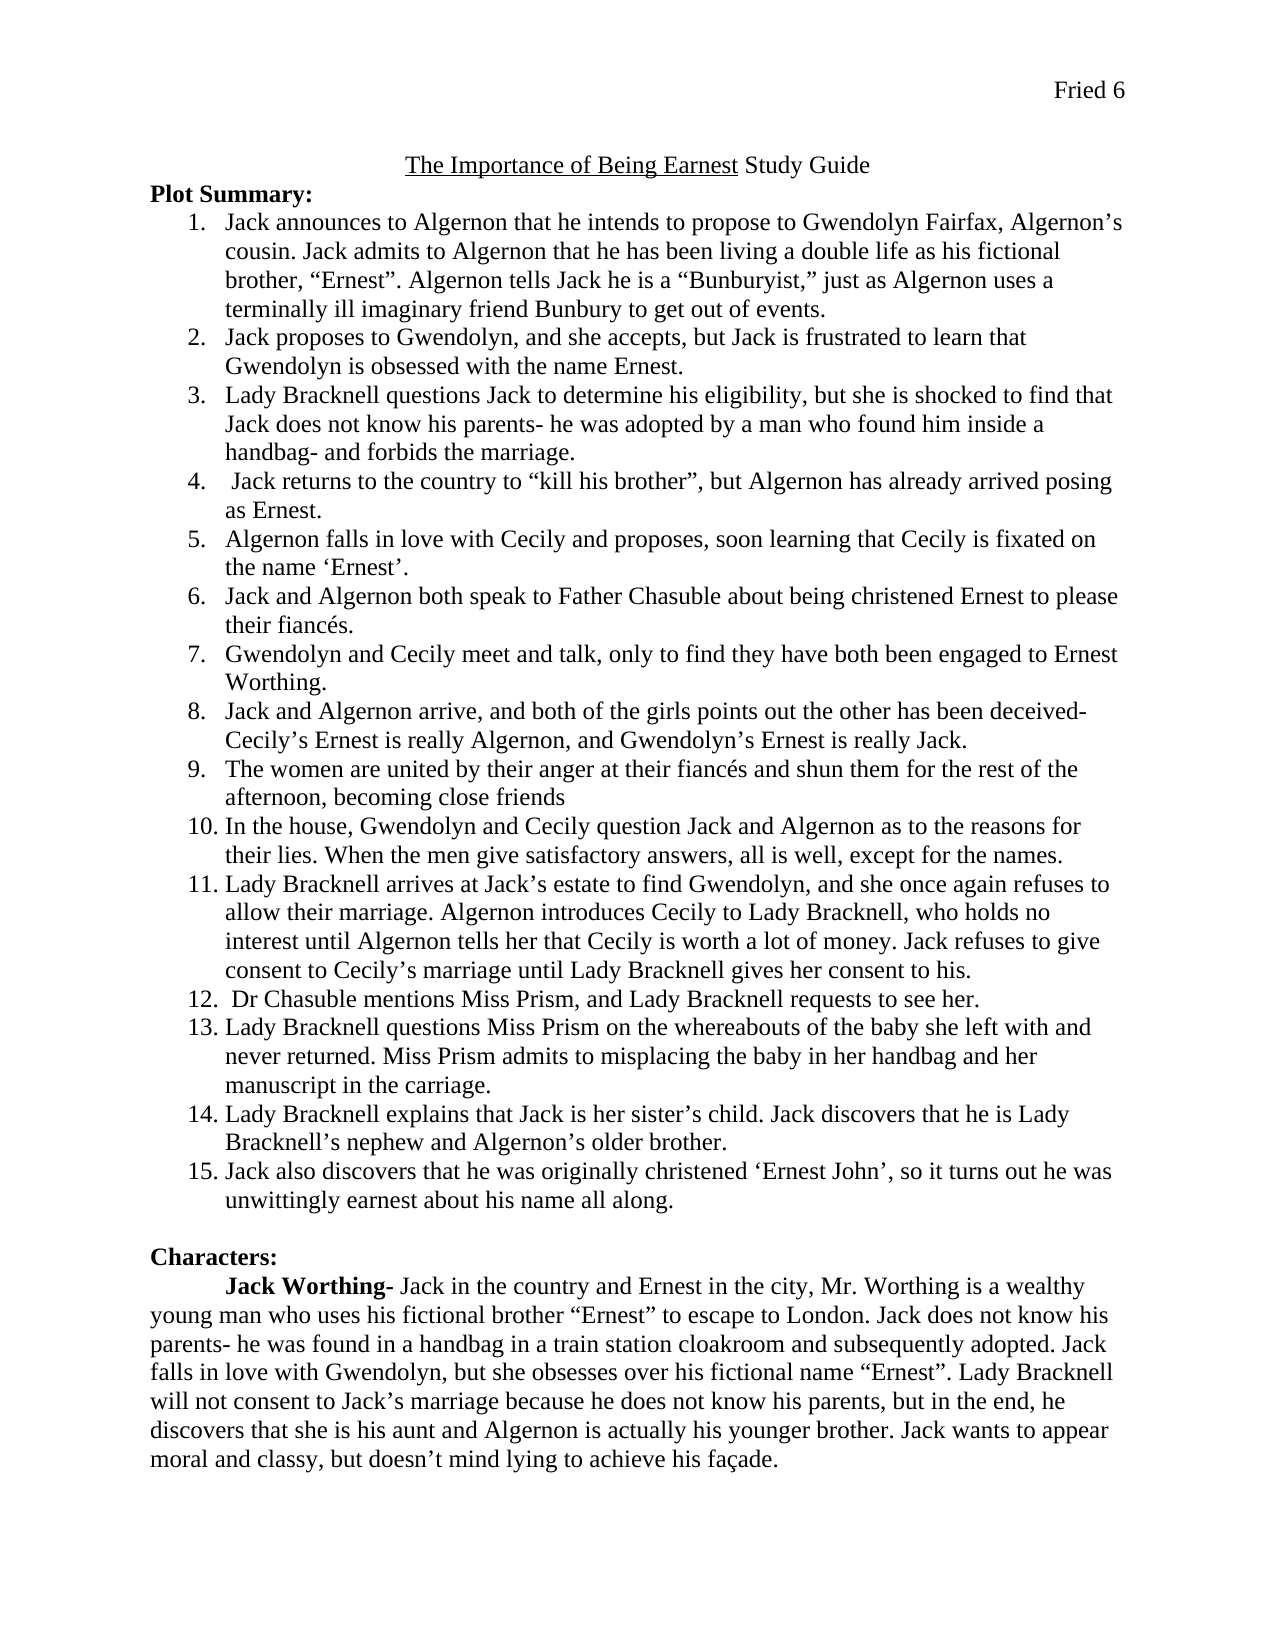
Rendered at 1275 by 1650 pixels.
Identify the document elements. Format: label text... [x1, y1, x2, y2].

list Jack and Algernon both speak to Father Chasuble about being christened Ernest to please their fiancés. [187, 581, 1125, 639]
list Jack returns to the country to “kill his brother”, but Algernon has already arrived posing as Ernest. [187, 466, 1125, 524]
list Gwendolyn and Cecily meet and talk, only to find they have both been engaged to Ernest Worthing. [187, 639, 1125, 696]
list Jack announces to Algernon that he intends to propose to Gwendolyn Fairfax, Algernon’s cousin. Jack admits to Algernon that he has been living a double life as his fictional brother, “Ernest”. Algernon tells Jack he is a “Bunburyist,” just as Algernon uses a terminally ill imaginary friend Bunbury to get out of events. [187, 207, 1125, 322]
list Jack and Algernon arrive, and both of the girls points out the other has been deceived- Cecily’s Ernest is really Algernon, and Gwendolyn’s Ernest is really Jack. [187, 696, 1125, 754]
list In the house, Gwendolyn and Cecily question Jack and Algernon as to the reasons for their lies. When the men give satisfactory answers, all is well, except for the names. [187, 811, 1125, 869]
list Jack also discovers that he was originally christened ‘Ernest John’, so it turns out he was unwittingly earnest about his name all along. [187, 1156, 1125, 1214]
list Algernon falls in love with Cecily and proposes, soon learning that Cecily is fixated on the name ‘Ernest’. [187, 524, 1125, 581]
list Lady Bracknell questions Jack to determine his eligibility, but she is shocked to find that Jack does not know his parents- he was adopted by a man who found him inside a handbag- and forbids the marriage. [187, 380, 1125, 466]
list Lady Bracknell questions Miss Prism on the whereabouts of the baby she left with and never returned. Miss Prism admits to misplacing the baby in her handbag and her manuscript in the carriage. [187, 1012, 1125, 1099]
text Characters: [150, 1242, 1125, 1271]
list Lady Bracknell arrives at Jack’s estate to find Gwendolyn, and she once again refuses to allow their marriage. Algernon introduces Cecily to Lady Bracknell, who holds no interest until Algernon tells her that Cecily is worth a lot of money. Jack refuses to give consent to Cecily’s marriage until Lady Bracknell gives her consent to his. [187, 869, 1125, 984]
list Dr Chasuble mentions Miss Prism, and Lady Bracknell requests to see her. [187, 984, 1125, 1012]
text The Importance of Being Earnest Study Guide [150, 150, 1125, 179]
list The women are united by their anger at their fiancés and shun them for the rest of the afternoon, becoming close friends [187, 754, 1125, 811]
text Plot Summary: [150, 179, 1125, 207]
list Jack proposes to Gwendolyn, and she accepts, but Jack is frustrated to learn that Gwendolyn is obsessed with the name Ernest. [187, 322, 1125, 380]
text Jack Worthing- Jack in the country and Ernest in the city, Mr. Worthing is a wealthy young man who uses his fictional brother “Ernest” to escape to London. Jack does not know his parents- he was found in a handbag in a train station cloakroom and subsequently adopted. Jack falls in love with Gwendolyn, but she obsesses over his fictional name “Ernest”. Lady Bracknell will not consent to Jack’s marriage because he does not know his parents, but in the end, he discovers that she is his aunt and Algernon is actually his younger brother. Jack wants to appear moral and classy, but doesn’t mind lying to achieve his façade. [150, 1271, 1125, 1472]
list Lady Bracknell explains that Jack is her sister’s child. Jack discovers that he is Lady Bracknell’s nephew and Algernon’s older brother. [187, 1099, 1125, 1156]
